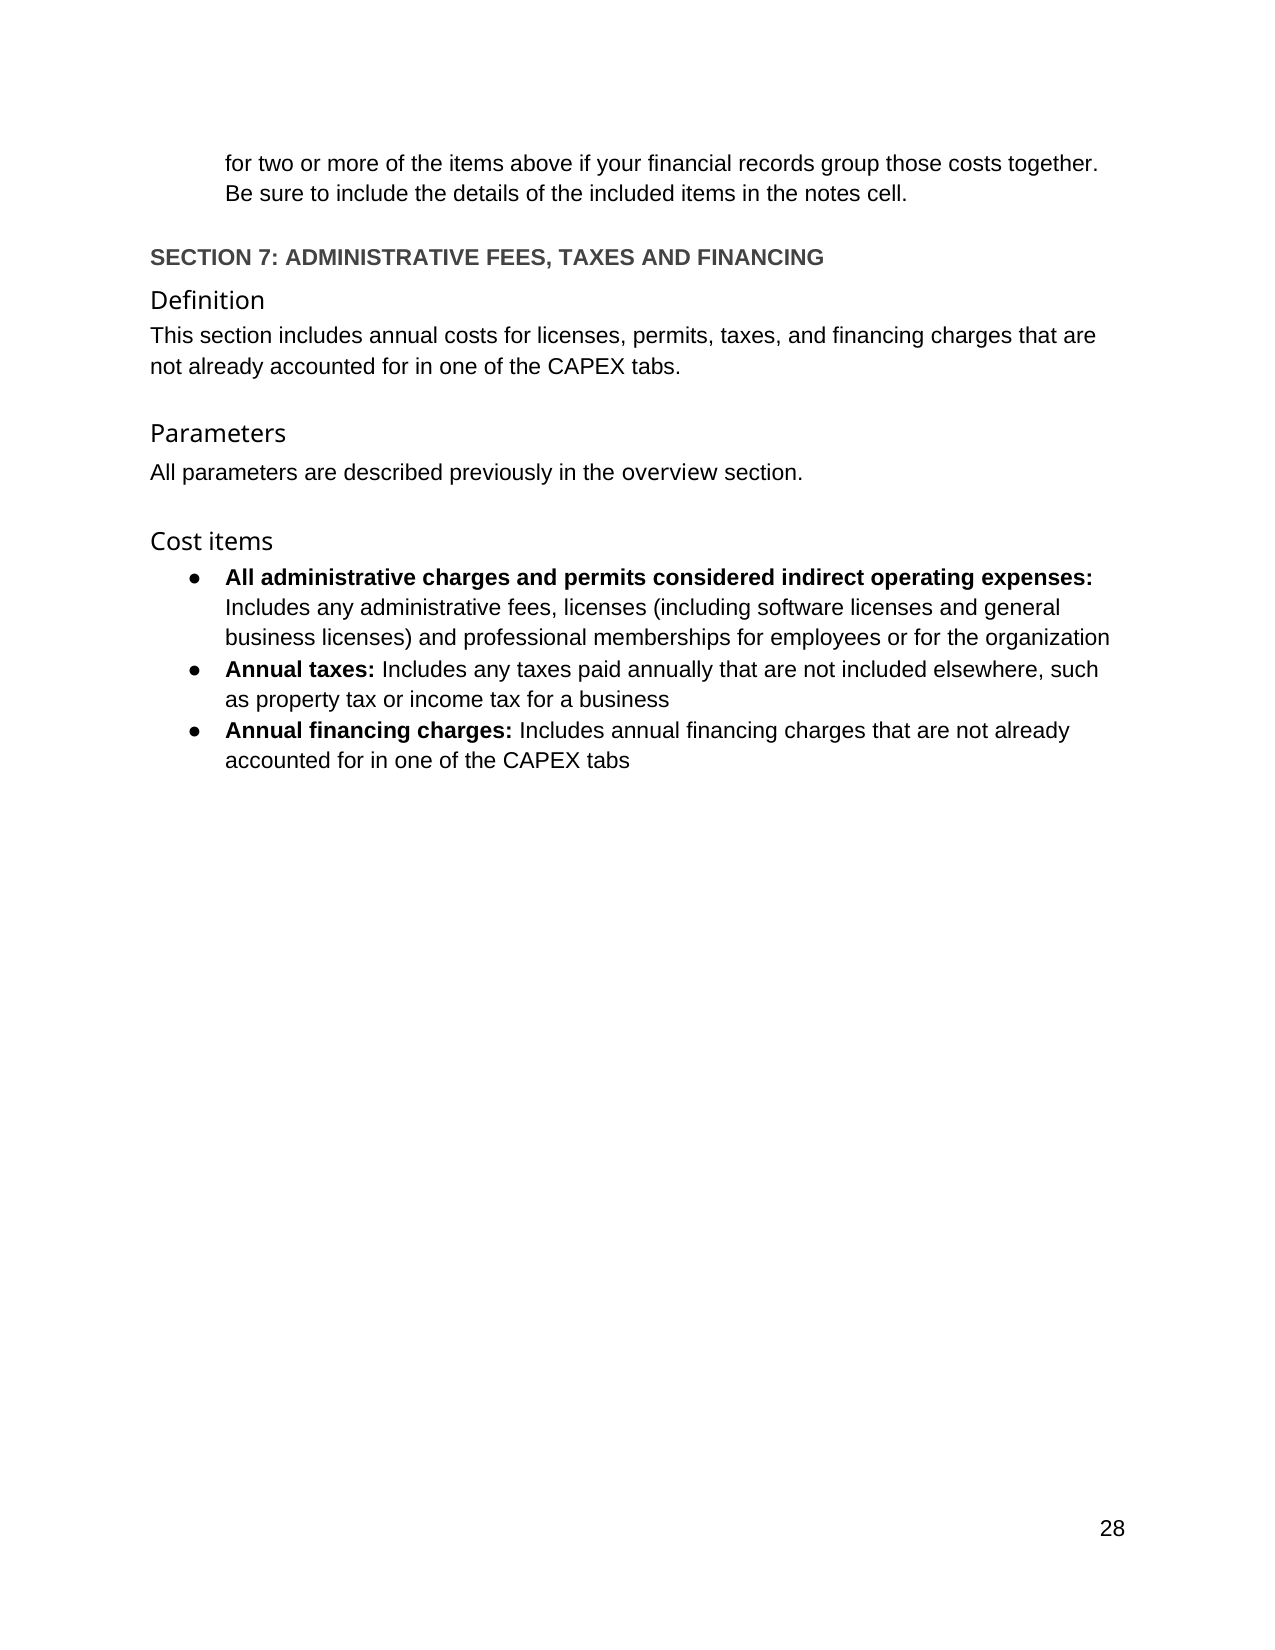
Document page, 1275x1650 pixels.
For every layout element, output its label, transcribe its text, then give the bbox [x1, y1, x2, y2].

subtitle Definition [150, 282, 1125, 316]
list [187, 150, 1125, 207]
subtitle Cost items [150, 524, 1125, 558]
list Annual taxes: Includes any taxes paid annually that are not included elsewhere, such as property tax or income tax for a business [187, 656, 1125, 712]
text This section includes annual costs for licenses, permits, taxes, and financing charges that are not already accounted for in one of the CAPEX tabs. [150, 322, 1125, 379]
list Annual financing charges: Includes annual financing charges that are not already accounted for in one of the CAPEX tabs [187, 717, 1125, 773]
subtitle Parameters [150, 415, 1125, 449]
text All parameters are described previously in the overview section. [150, 455, 1125, 487]
list All administrative charges and permits considered indirect operating expenses: Includes any administrative fees, licenses (including software licenses and general business licenses) and professional memberships for employees or for the organization [187, 564, 1125, 651]
subtitle SECTION 7: ADMINISTRATIVE FEES, TAXES AND FINANCING [150, 244, 1125, 270]
